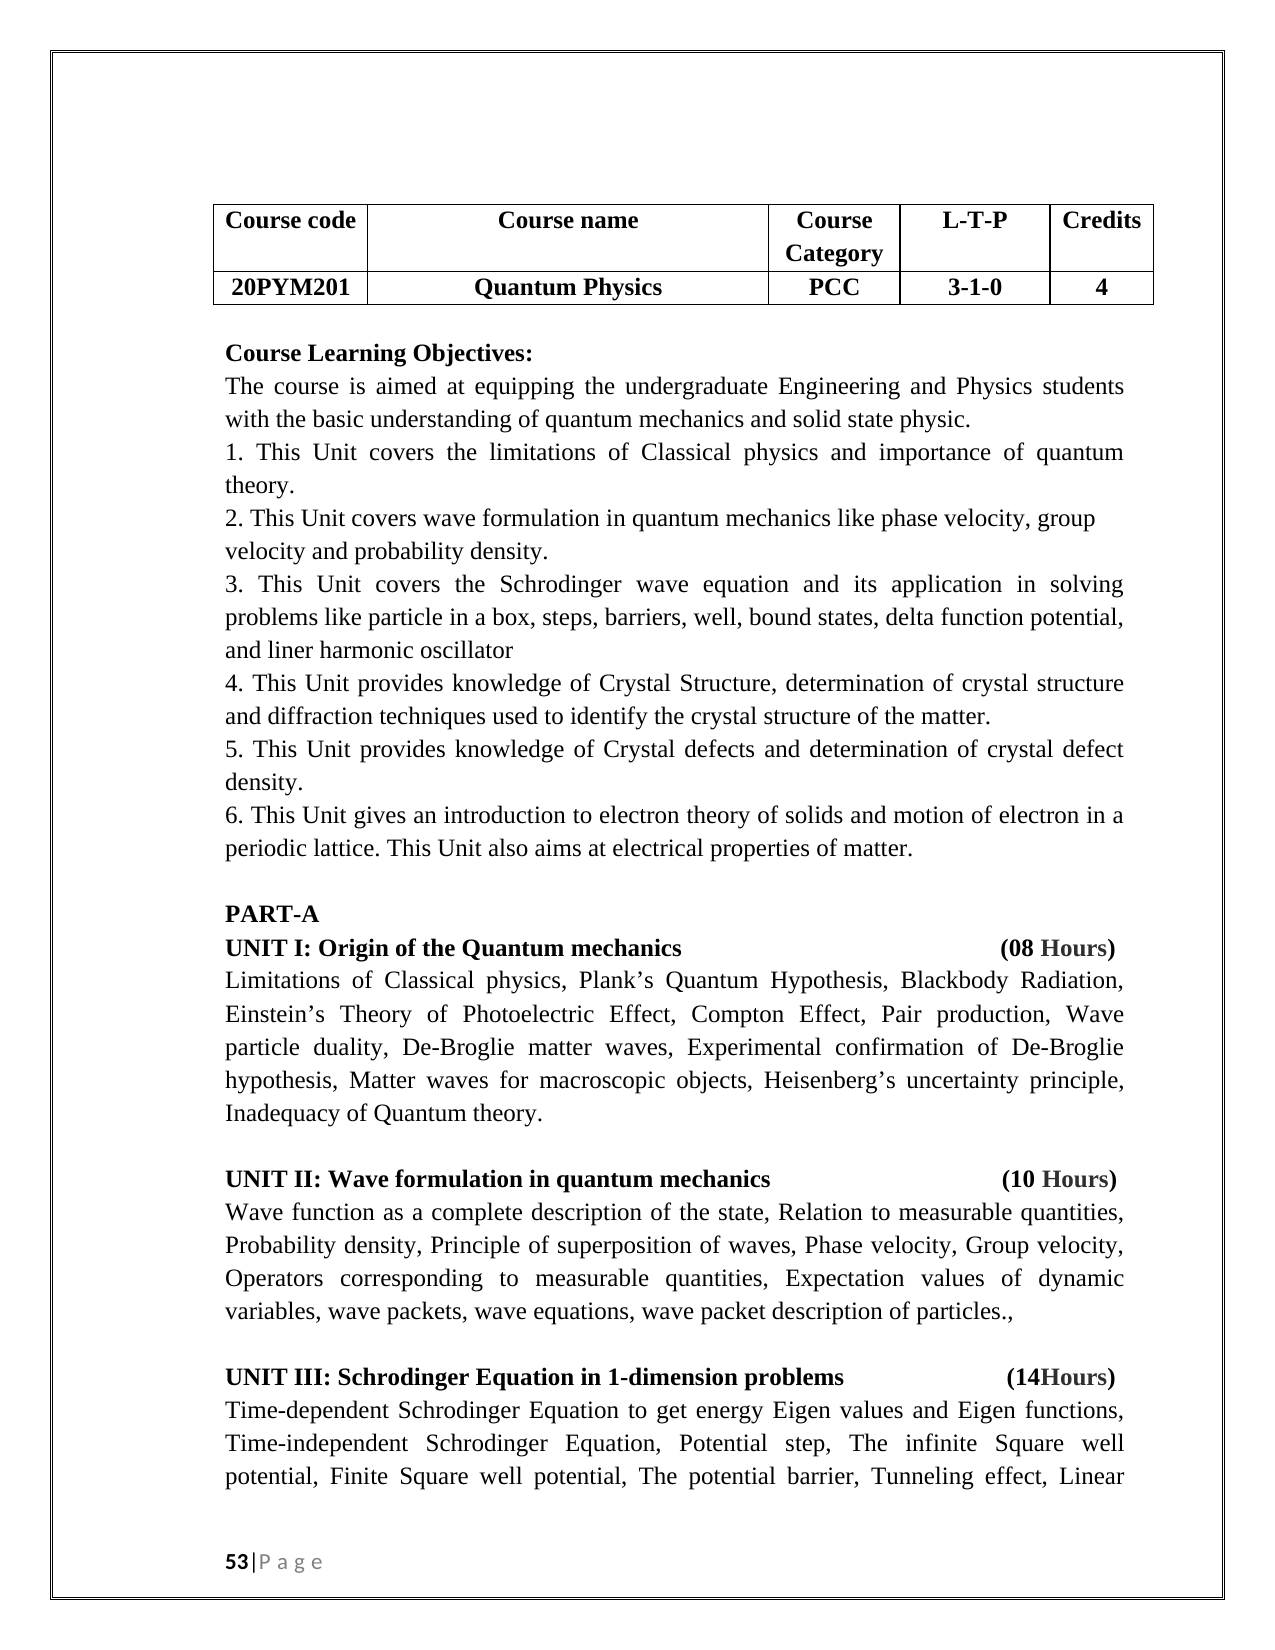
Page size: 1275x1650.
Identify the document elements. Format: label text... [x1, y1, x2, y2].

text Course Learning Objectives: [225, 338, 1125, 367]
table_cell 4 [1051, 272, 1153, 304]
table_header Course name [368, 205, 768, 271]
table_cell 3-1-0 [901, 272, 1049, 304]
table_header Course code [214, 205, 367, 271]
text 3. This Unit covers the Schrodinger wave equation and its application in solving problems like particle in a box, steps, barriers, well, bound states, delta function potential, and liner harmonic oscillator [225, 569, 1125, 664]
text 5. This Unit provides knowledge of Crystal defects and determination of crystal defect density. [225, 734, 1125, 796]
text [225, 1395, 1125, 1490]
text UNIT III: Schrodinger Equation in 1-dimension problems (14Hours) [225, 1362, 1125, 1391]
text UNIT I: Origin of the Quantum mechanics (08 Hours) [225, 933, 1125, 961]
text 1. This Unit covers the limitations of Classical physics and importance of quantum theory. [225, 437, 1125, 499]
text Wave function as a complete description of the state, Relation to measurable quantities, Probability density, Principle of superposition of waves, Phase velocity, Group velocity, Operators corresponding to measurable quantities, Expectation values of dynamic variables, wave packets, wave equations, wave packet description of particles., [225, 1197, 1125, 1324]
table_header Credits [1051, 205, 1153, 271]
table_header L-T-P [901, 205, 1049, 271]
table_cell 20PYM201 [214, 272, 367, 304]
text The course is aimed at equipping the undergraduate Engineering and Physics students with the basic understanding of quantum mechanics and solid state physic. [225, 371, 1125, 433]
text 4. This Unit provides knowledge of Crystal Structure, determination of crystal structure and diffraction techniques used to identify the crystal structure of the matter. [225, 668, 1125, 730]
table_cell Quantum Physics [368, 272, 768, 304]
table_cell PCC [769, 272, 899, 304]
text Limitations of Classical physics, Plank’s Quantum Hypothesis, Blackbody Radiation, Einstein’s Theory of Photoelectric Effect, Compton Effect, Pair production, Wave particle duality, De-Broglie matter waves, Experimental confirmation of De-Broglie hypothesis, Matter waves for macroscopic objects, Heisenberg’s uncertainty principle, Inadequacy of Quantum theory. [225, 966, 1125, 1126]
text 2. This Unit covers wave formulation in quantum mechanics like phase velocity, group velocity and probability density. [225, 503, 1125, 565]
text 6. This Unit gives an introduction to electron theory of solids and motion of electron in a periodic lattice. This Unit also aims at electrical properties of matter. [225, 801, 1125, 862]
text UNIT II: Wave formulation in quantum mechanics (10 Hours) [225, 1164, 1125, 1192]
table_header Course Category [769, 205, 899, 271]
text PART-A [225, 899, 1125, 928]
